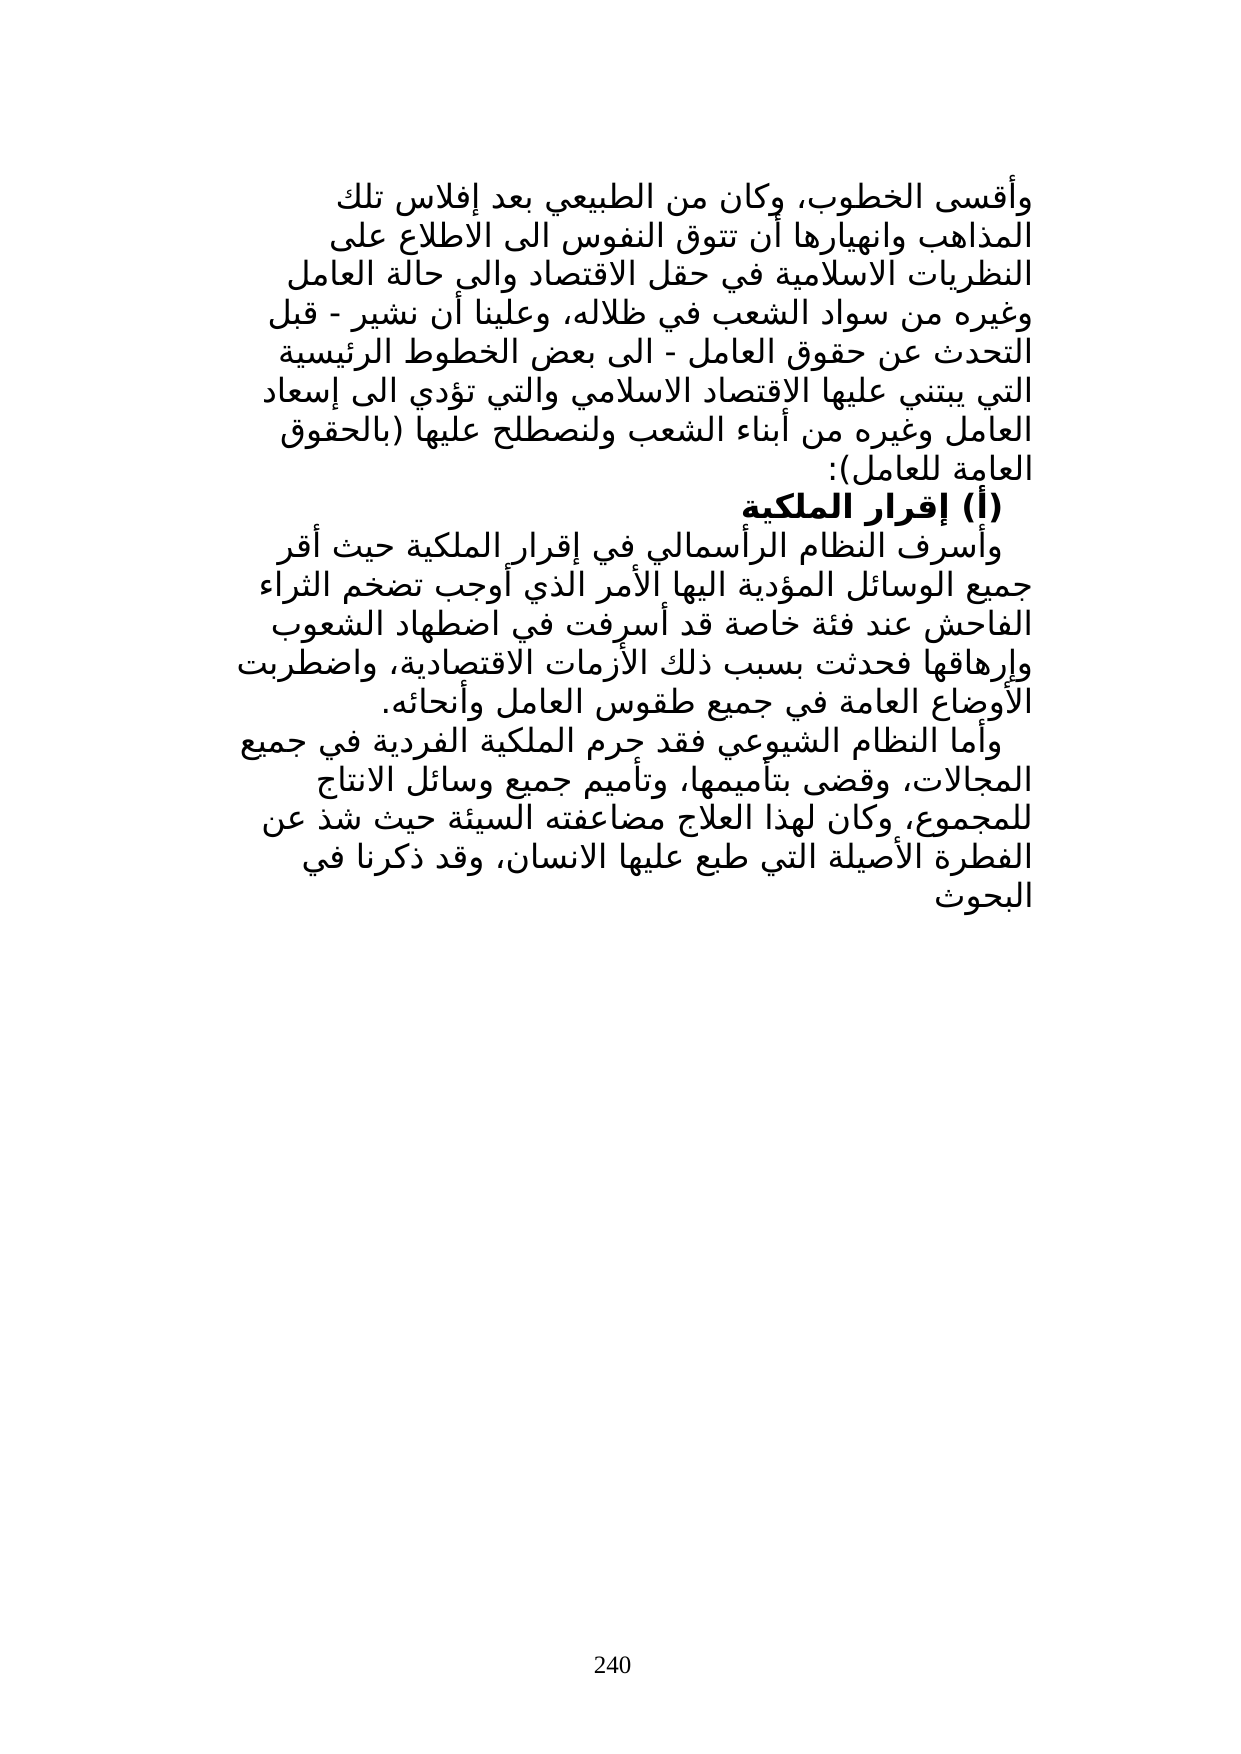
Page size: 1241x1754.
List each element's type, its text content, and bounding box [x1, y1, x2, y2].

text وأقسى الخطوب، وكان من الطبيعي بعد إفلاس تلك المذاهب وانهيارها أن تتوق النفوس الى الاطلاع على النظريات الاسلامية في حقل الاقتصاد والى حالة العامل وغيره من سواد الشعب في ظلاله، وعلينا أن نشير - قبل التحدث عن حقوق العامل - الى بعض الخطوط الرئيسية التي يبتني عليها الاقتصاد الاسلامي والتي تؤدي الى إسعاد العامل وغيره من أبناء الشعب ولنصطلح عليها (بالحقوق العامة للعامل): [222, 177, 1033, 488]
text (أ) إقرار الملكية [222, 488, 1033, 527]
text وأما النظام الشيوعي فقد حرم الملكية الفردية في جميع المجالات، وقضى بتأميمها، وتأميم جميع وسائل الانتاج للمجموع، وكان لهذا العلاج مضاعفته السيئة حيث شذ عن الفطرة الأصيلة التي طبع عليها الانسان، وقد ذكرنا في البحوث [222, 721, 1033, 915]
text وأسرف النظام الرأسمالي في إقرار الملكية حيث أقر جميع الوسائل المؤدية اليها الأمر الذي أوجب تضخم الثراء الفاحش عند فئة خاصة قد أسرفت في اضطهاد الشعوب وإرهاقها فحدثت بسبب ذلك الأزمات الاقتصادية، واضطربت الأوضاع العامة في جميع طقوس العامل وأنحائه. [222, 527, 1033, 721]
